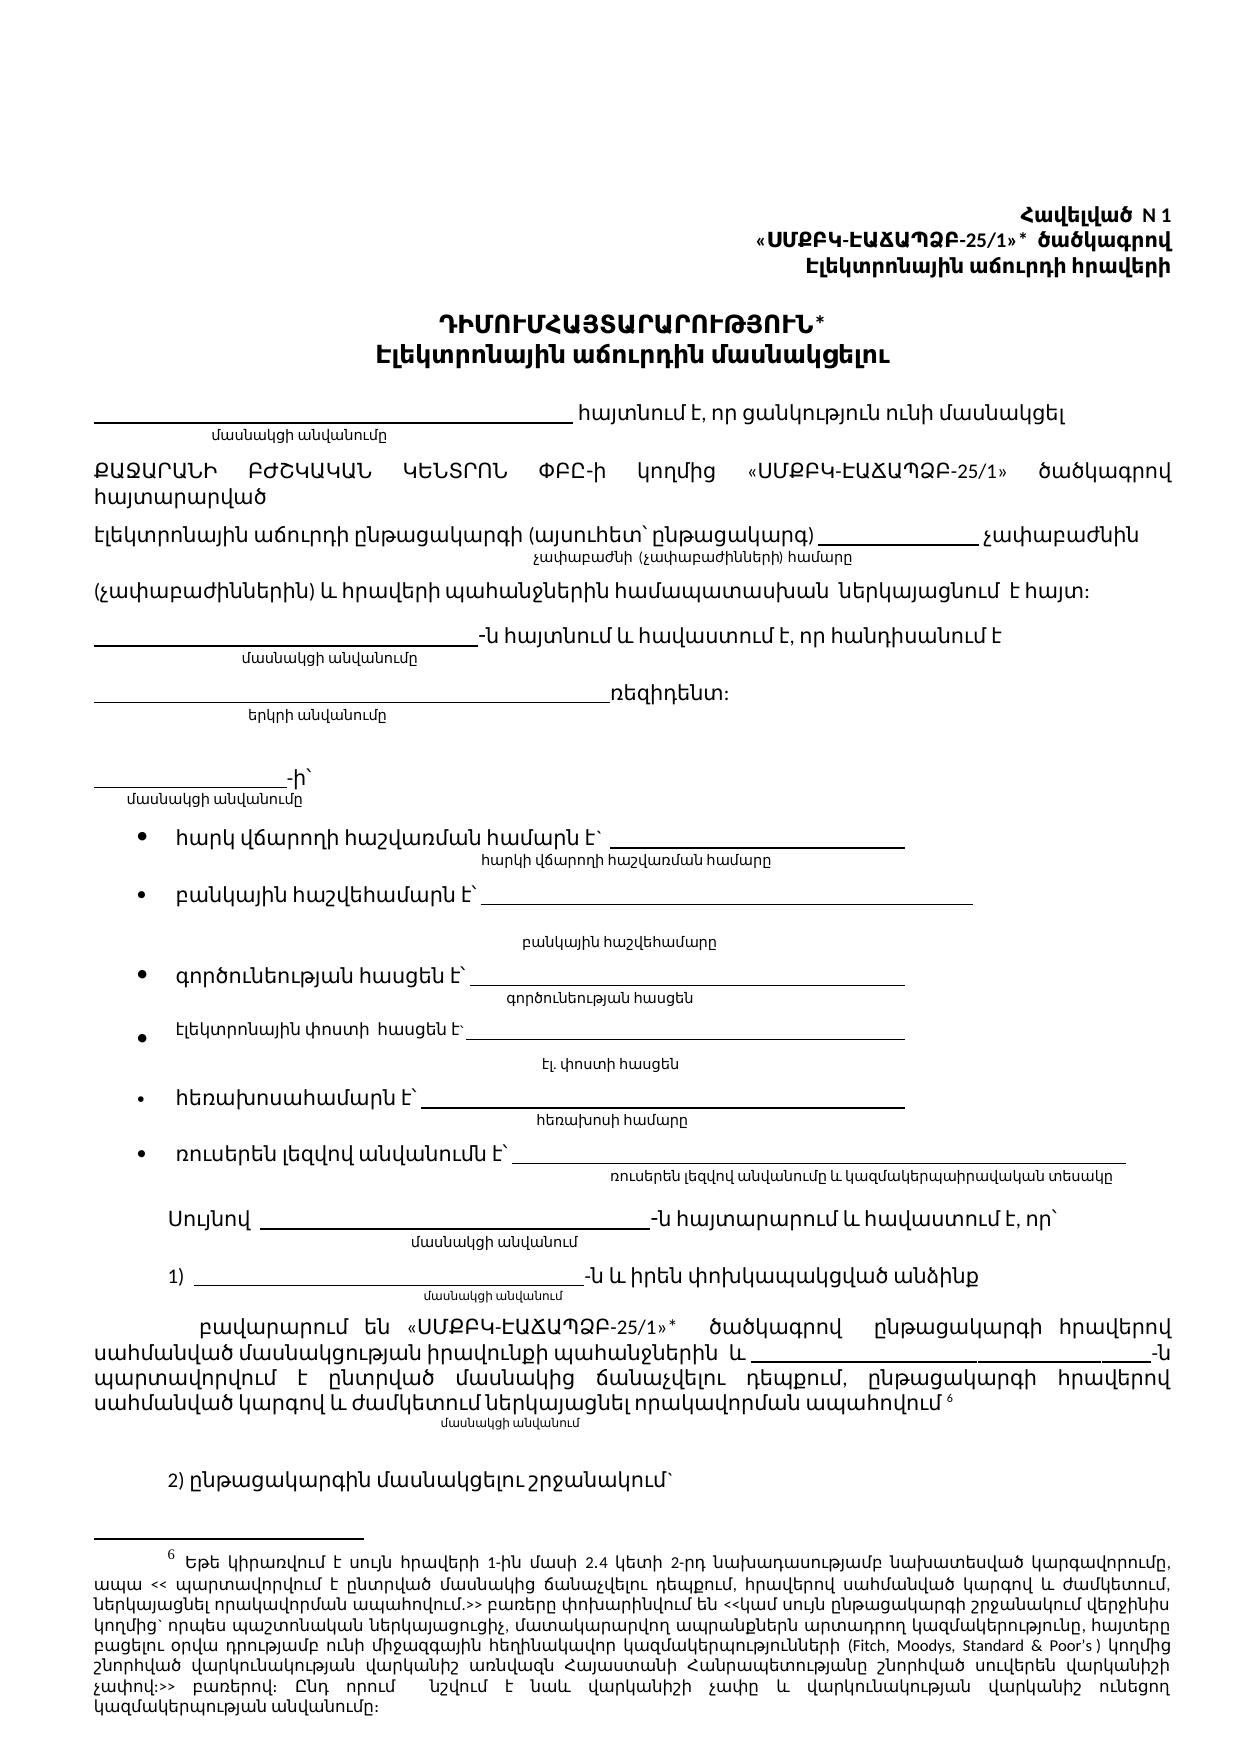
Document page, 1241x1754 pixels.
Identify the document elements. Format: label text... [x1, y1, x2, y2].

text չափաբաժնի (չափաբաժինների) համարը [94, 548, 1171, 578]
text ՔԱՋԱՐԱՆԻ ԲԺՇԿԱԿԱՆ ԿԵՆՏՐՈՆ ՓԲԸ-ի կողմից «ՍՄՔԲԿ-ԷԱՃԱՊՁԲ-25/1» ծածկագրով հայտարարված [94, 456, 1171, 510]
text հայտնում է, որ ցանկություն ունի մասնակցել [94, 400, 1171, 426]
text էլեկտրոնային աճուրդի ընթացակարգի (այսուհետ՝ ընթացակարգ) չափաբաժնին [94, 522, 1171, 548]
text մասնակցի անվանումը [94, 650, 1171, 680]
text «ՍՄՔԲԿ-ԷԱՃԱՊՁԲ-25/1»* ծածկագրով [94, 227, 1171, 253]
list գործունեության հասցեն է՝ [138, 963, 1171, 989]
text 1) -ն և իրեն փոխկապակցված անձինք [94, 1263, 1171, 1289]
text գործունեության հասցեն [94, 989, 1171, 1019]
list ռուսերեն լեզվով անվանումն է՝ [138, 1141, 1171, 1167]
list հեռախոսահամարն է՝ [138, 1086, 1171, 1111]
text բավարարում են «ՍՄՔԲԿ-ԷԱՃԱՊՁԲ-25/1»* ծածկագրով ընթացակարգի հրավերով սահմանված մասնակցության իրավունքի պահանջներին և -ն պարտավորվում է ընտրված մասնակից ճանաչվելու դեպքում, ընթացակարգի հրավերով սահմանված կարգով և ժամկետում ներկայացնել որակավորման ապահովում [94, 1314, 1171, 1416]
text Սույնով -ն հայտարարում և հավաստում է, որ՝ [94, 1202, 1171, 1233]
text մասնակցի անվանում [94, 1289, 1171, 1314]
text Էլեկտրոնային աճուրդի հրավերի [94, 253, 1171, 278]
text մասնակցի անվանում [94, 1233, 1171, 1263]
text հարկի վճարողի հաշվառման համարը [94, 851, 1171, 882]
text մասնակցի անվանումը [94, 426, 1171, 456]
text էլ. փոստի հասցեն [94, 1055, 1171, 1086]
text ռեզիդենտ: [94, 680, 1171, 706]
text 2) ընթացակարգին մասնակցելու շրջանակում` [94, 1467, 1171, 1492]
text հեռախոսի համարը [462, 1111, 1171, 1141]
text մասնակցի անվանումը [94, 790, 1171, 821]
text մասնակցի անվանում [94, 1416, 1171, 1441]
list բանկային հաշվեհամարն է՝ [138, 882, 1171, 933]
text ռուսերեն լեզվով անվանումը և կազմակերպաիրավական տեսակը [536, 1167, 1171, 1197]
list էլեկտրոնային փոստի հասցեն է՝ [138, 1019, 1171, 1055]
subtitle Էլեկտրոնային աճուրդին մասնակցելու [94, 339, 1171, 370]
text ԴԻՄՈՒՄՀԱՅՏԱՐԱՐՈՒԹՅՈՒՆ* [94, 309, 1171, 339]
text (չափաբաժիններին) և հրավերի պահանջներին համապատասխան ներկայացնում է հայտ: [94, 578, 1171, 604]
text -ի՝ [94, 765, 1171, 790]
text երկրի անվանումը [94, 706, 1171, 736]
text Հավելված N 1 [94, 202, 1171, 227]
text -ն հայտնում և հավաստում է, որ հանդիսանում է [94, 619, 1171, 650]
text բանկային հաշվեհամարը [94, 933, 1171, 963]
list հարկ վճարողի հաշվառման համարն է` [138, 821, 1171, 851]
